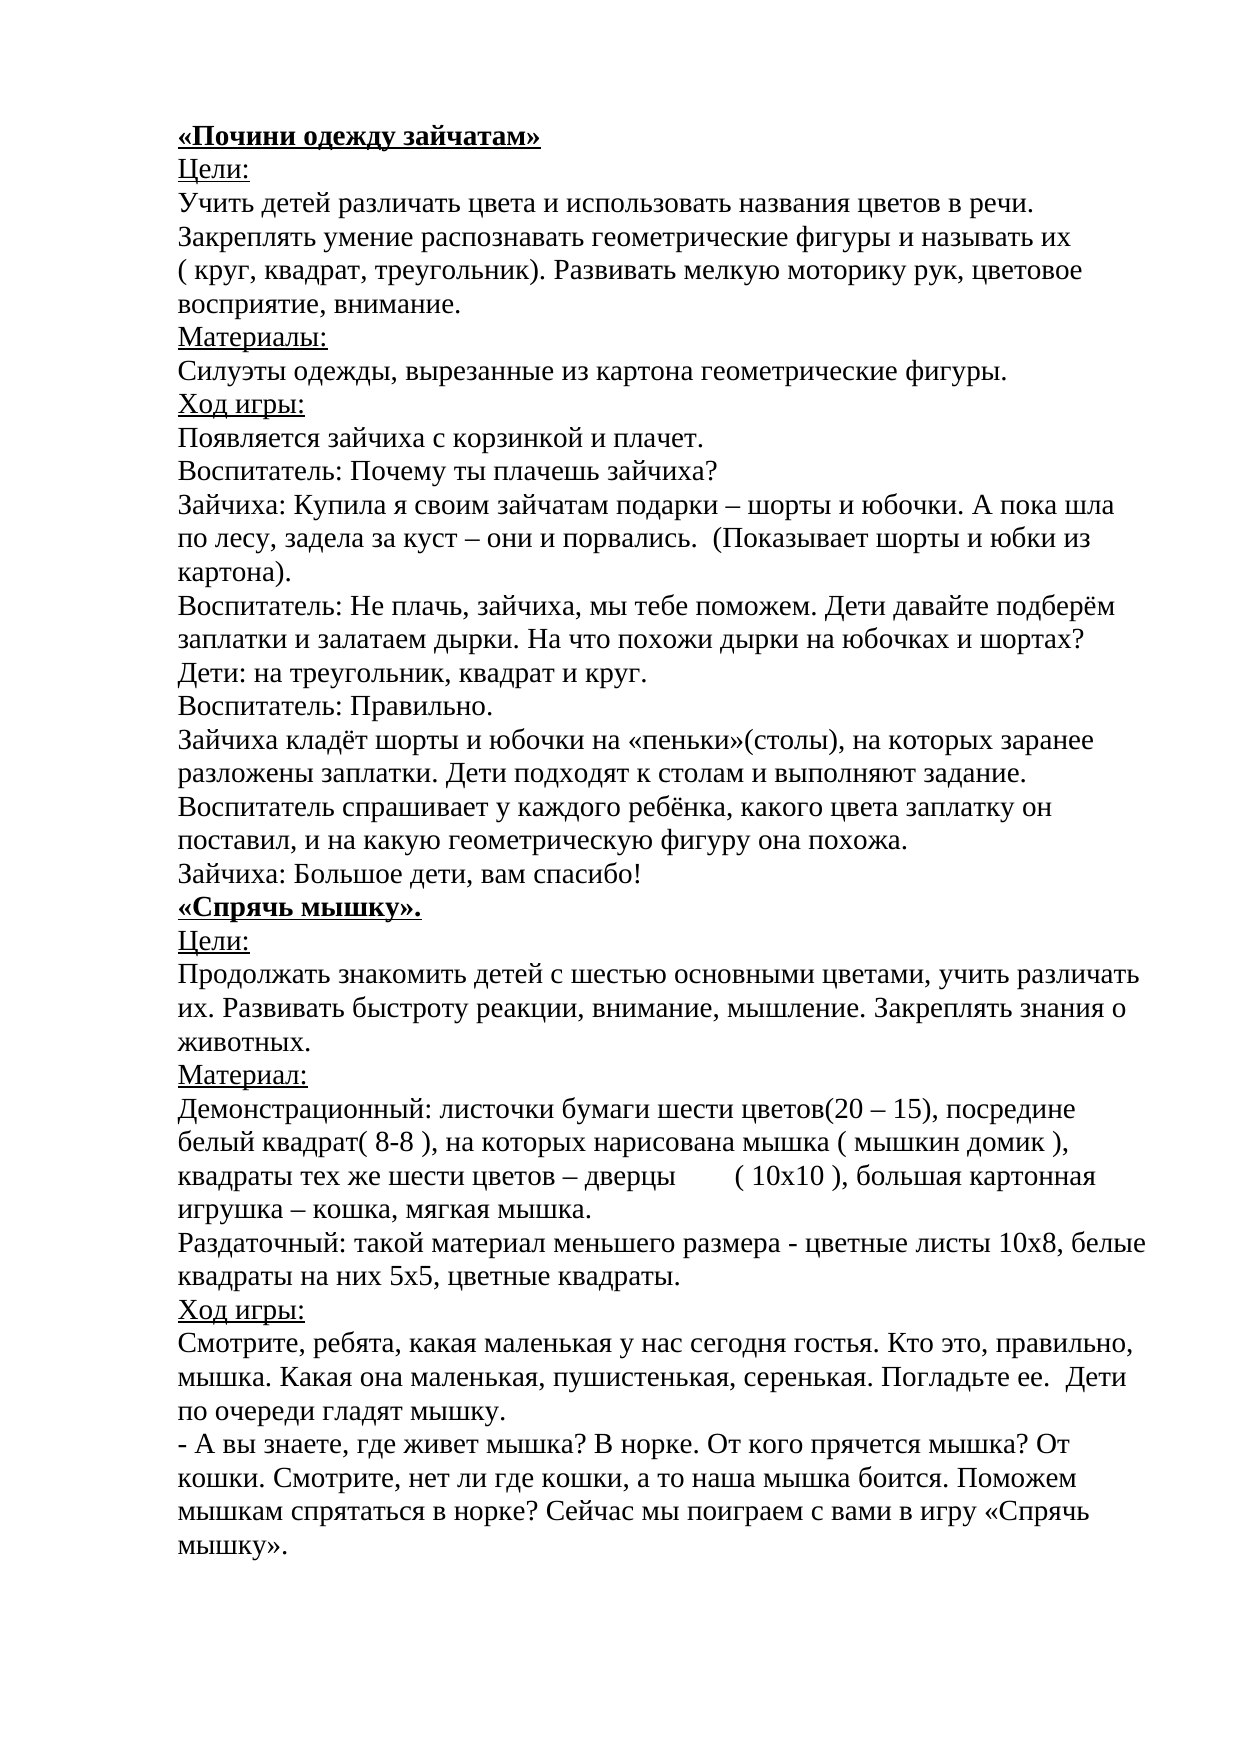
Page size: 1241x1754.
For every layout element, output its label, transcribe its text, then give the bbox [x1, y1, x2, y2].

text «Почини одежду зайчатам» [177, 118, 1152, 152]
text Ход игры: [177, 386, 1152, 420]
text Воспитатель: Почему ты плачешь зайчиха? [177, 453, 1152, 487]
text - А вы знаете, где живет мышка? В норке. От кого прячется мышка? От кошки. Смотрите, нет ли где кошки, а то наша мышка боится. Поможем мышкам спрятаться в норке? Сейчас мы поиграем с вами в игру «Спрячь мышку». [177, 1426, 1152, 1560]
text Раздаточный: такой материал меньшего размера - цветные листы 10х8, белые квадраты на них 5х5, цветные квадраты. [177, 1225, 1152, 1292]
text Зайчиха: Большое дети, вам спасибо! [177, 856, 1152, 889]
text «Спрячь мышку». [177, 889, 1152, 923]
text Дети: на треугольник, квадрат и круг. [177, 655, 1152, 688]
text Воспитатель: Не плачь, зайчиха, мы тебе поможем. Дети давайте подберём заплатки и залатаем дырки. На что похожи дырки на юбочках и шортах? [177, 588, 1152, 655]
text Силуэты одежды, вырезанные из картона геометрические фигуры. [177, 353, 1152, 386]
text Цели: [177, 152, 1152, 185]
text Ход игры: [177, 1292, 1152, 1326]
text Материал: [177, 1057, 1152, 1091]
text Демонстрационный: листочки бумаги шести цветов(20 – 15), посредине белый квадрат( 8-8 ), на которых нарисована мышка ( мышкин домик ), квадраты тех же шести цветов – дверцы ( 10х10 ), большая картонная игрушка – кошка, мягкая мышка. [177, 1091, 1152, 1225]
text Учить детей различать цвета и использовать названия цветов в речи. Закреплять умение распознавать геометрические фигуры и называть их ( круг, квадрат, треугольник). Развивать мелкую моторику рук, цветовое восприятие, внимание. [177, 185, 1152, 319]
text Зайчиха: Купила я своим зайчатам подарки – шорты и юбочки. А пока шла по лесу, задела за куст – они и порвались. (Показывает шорты и юбки из картона). [177, 487, 1152, 588]
text Появляется зайчиха с корзинкой и плачет. [177, 420, 1152, 453]
text Продолжать знакомить детей с шестью основными цветами, учить различать их. Развивать быстроту реакции, внимание, мышление. Закреплять знания о животных. [177, 957, 1152, 1057]
text Смотрите, ребята, какая маленькая у нас сегодня гостья. Кто это, правильно, мышка. Какая она маленькая, пушистенькая, серенькая. Погладьте ее. Дети по очереди гладят мышку. [177, 1326, 1152, 1426]
text Воспитатель: Правильно. [177, 688, 1152, 722]
text Цели: [177, 923, 1152, 957]
text Материалы: [177, 319, 1152, 353]
text Зайчиха кладёт шорты и юбочки на «пеньки»(столы), на которых заранее разложены заплатки. Дети подходят к столам и выполняют задание. Воспитатель спрашивает у каждого ребёнка, какого цвета заплатку он поставил, и на какую геометрическую фигуру она похожа. [177, 722, 1152, 856]
